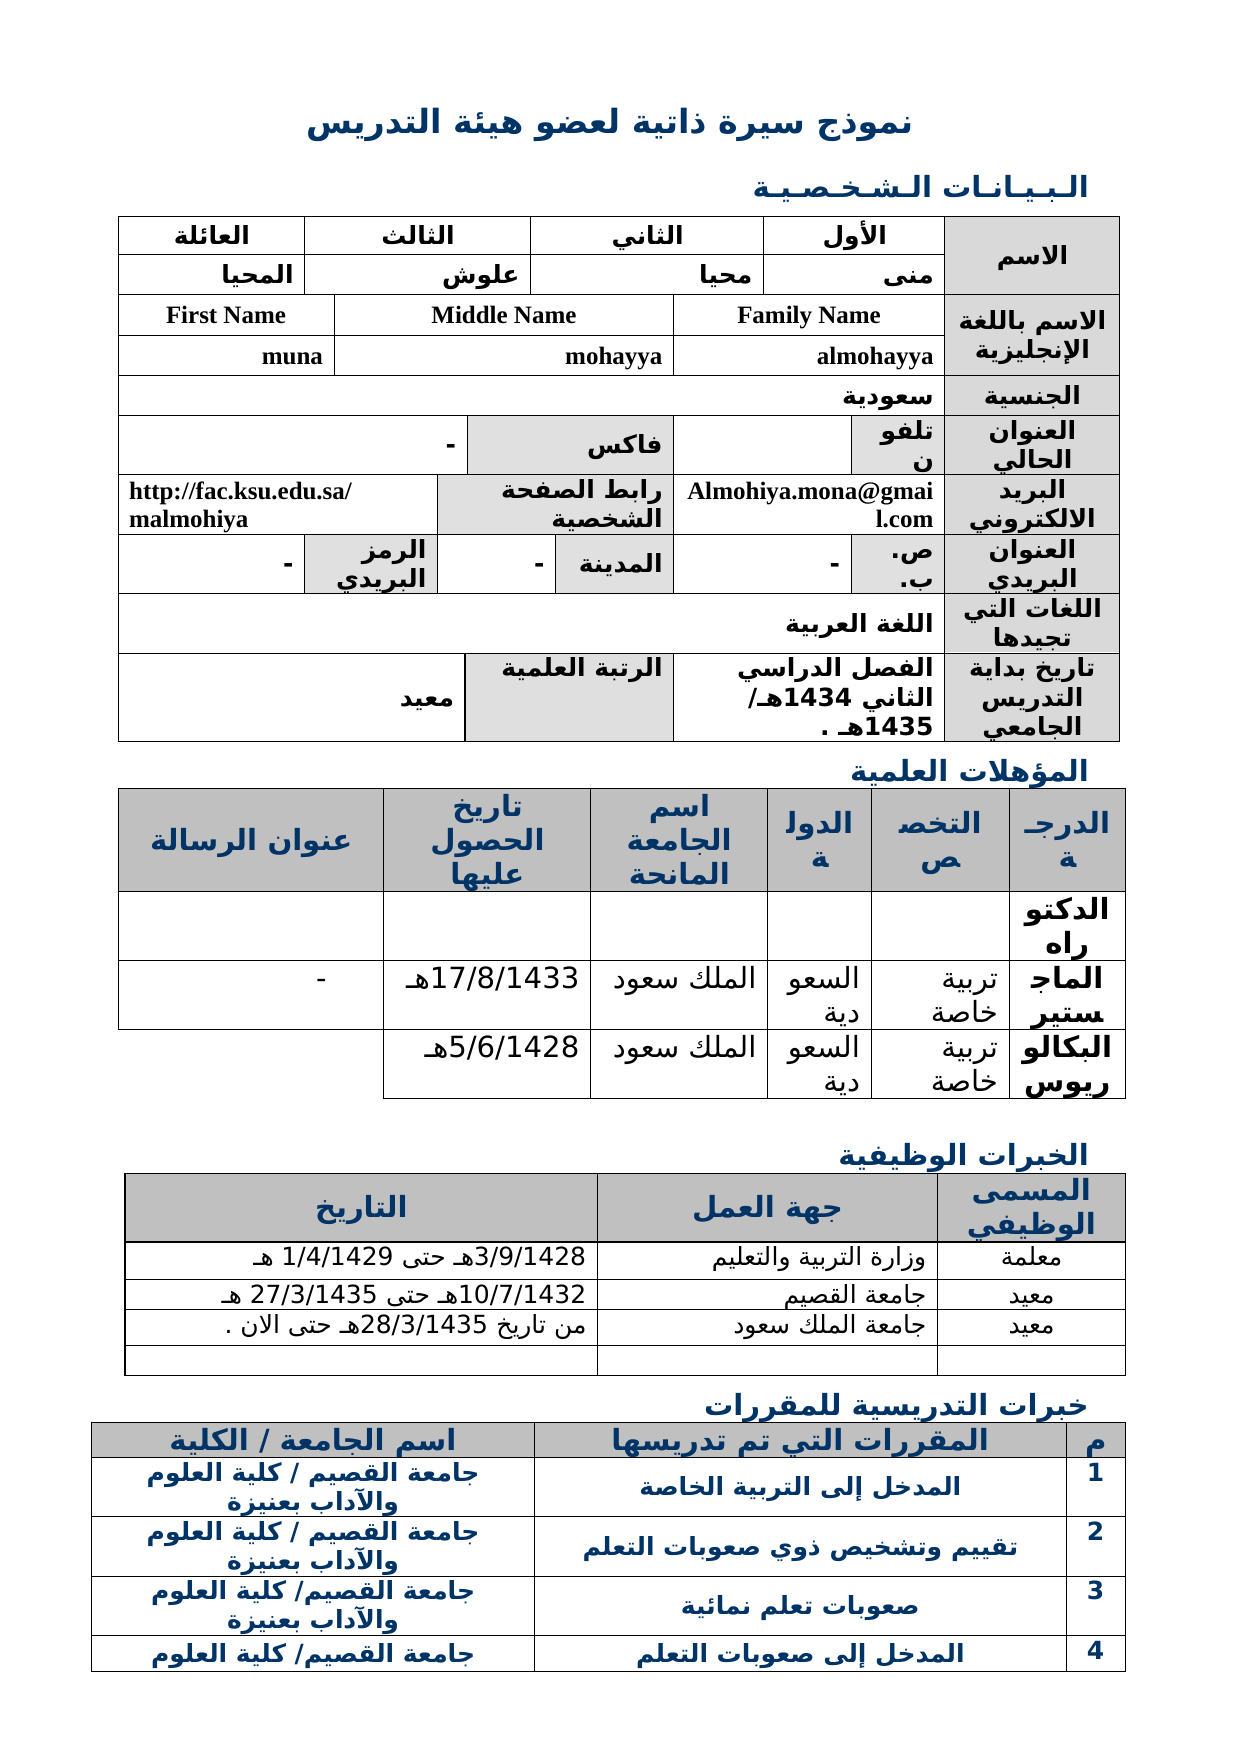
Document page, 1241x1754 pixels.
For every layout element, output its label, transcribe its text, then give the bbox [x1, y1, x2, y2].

table_cell الملك سعود [591, 961, 767, 1029]
table_cell Middle Name [335, 295, 673, 334]
table_cell الماجستير [1010, 961, 1125, 1029]
text المؤهلات العلمية [109, 754, 1110, 788]
table_cell Family Name [674, 295, 944, 334]
table_cell ص. ب. [852, 535, 944, 593]
table_header الدرجـة [1010, 789, 1125, 891]
table_cell muna [119, 336, 334, 375]
table_cell السعودية [768, 961, 871, 1029]
table_cell منى [764, 255, 944, 294]
table_cell رابط الصفحة الشخصية [438, 475, 673, 534]
table_cell 4 [1067, 1636, 1125, 1671]
table_cell - [119, 535, 304, 593]
table_cell 5/6/1428هـ [384, 1030, 590, 1098]
table_cell Almohiya.mona@gmail.com [674, 475, 944, 534]
table_cell المدخل إلى التربية الخاصة [535, 1458, 1066, 1516]
table_header عنوان الرسالة [119, 789, 383, 891]
table_cell [768, 892, 871, 960]
table_cell اللغة العربية [119, 594, 944, 652]
table_cell [126, 1346, 597, 1375]
table_cell تربية خاصة [872, 961, 1009, 1029]
table_cell معيد [938, 1310, 1125, 1345]
table_cell فاكس [468, 416, 673, 474]
table_header جهة العمل [598, 1174, 937, 1241]
table_cell 10/7/1432هـ حتى 27/3/1435 هـ [126, 1280, 597, 1309]
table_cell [92, 1636, 534, 1671]
table_header اسم الجامعة المانحة [591, 789, 767, 891]
table_cell اللغات التي تجيدها [945, 594, 1119, 652]
table_header الاسم [945, 217, 1119, 294]
table_cell العنوان الحالي [945, 416, 1119, 474]
table_cell صعوبات تعلم نمائية [535, 1577, 1066, 1635]
table_header الثالث [305, 217, 530, 254]
table_header المسمى الوظيفي [938, 1174, 1125, 1241]
table_header تاريخ الحصول عليها [384, 789, 590, 891]
table_cell [384, 892, 590, 960]
table_cell تربية خاصة [872, 1030, 1009, 1098]
table_cell الدكتوراه [1010, 892, 1125, 960]
table_cell 17/8/1433هـ [384, 961, 590, 1029]
text الخبرات الوظيفية [109, 1138, 1110, 1172]
table_cell [119, 892, 383, 960]
table_cell معيد [938, 1280, 1125, 1309]
table_cell معيد [119, 654, 464, 741]
table_header الأول [764, 217, 944, 254]
table_cell الرتبة العلمية [466, 654, 673, 741]
table_cell سعودية [119, 376, 944, 415]
table_cell العنوان البريدي [945, 535, 1119, 593]
table_header الدولة [768, 789, 871, 891]
table_cell الفصل الدراسي الثاني 1434هـ/ 1435هـ . [674, 654, 944, 741]
table_header اسم الجامعة / الكلية [92, 1423, 534, 1457]
table_cell [591, 892, 767, 960]
table_cell mohayya [335, 336, 673, 375]
table_header م [1067, 1423, 1125, 1457]
table_cell [674, 416, 851, 474]
table_cell من تاريخ 28/3/1435هـ حتى الان . [126, 1310, 597, 1345]
table_cell الرمز البريدي [305, 535, 437, 593]
table_cell [938, 1346, 1125, 1375]
table_cell - [674, 535, 851, 593]
table_cell جامعة الملك سعود [598, 1310, 937, 1345]
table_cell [535, 1636, 1066, 1671]
table_cell وزارة التربية والتعليم [598, 1243, 937, 1279]
table_cell almohayya [674, 336, 944, 375]
table_cell 1 [1067, 1458, 1125, 1516]
table_cell محيا [531, 255, 763, 294]
table_cell http://fac.ksu.edu.sa/malmohiya [119, 475, 437, 534]
table_cell البريد الالكتروني [945, 475, 1119, 534]
text الـبـيـانـات الـشـخـصـيـة [109, 170, 1110, 204]
table_header التاريخ [126, 1174, 597, 1241]
table_cell الاسم باللغة الإنجليزية [945, 295, 1119, 375]
table_cell السعودية [768, 1030, 871, 1098]
table_cell علوش [305, 255, 530, 294]
table_cell تاريخ بداية التدريس الجامعي [945, 654, 1119, 741]
table_header المقررات التي تم تدريسها [535, 1423, 1066, 1457]
table_cell البكالوريوس [1010, 1030, 1125, 1098]
table_cell 2 [1067, 1517, 1125, 1576]
table_header العائلة [119, 217, 304, 254]
text نموذج سيرة ذاتية لعضو هيئة التدريس [109, 103, 1110, 141]
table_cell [92, 1577, 534, 1635]
table_cell - [119, 961, 383, 1029]
table_header الثاني [531, 217, 763, 254]
table_cell جامعة القصيم / كلية العلوم والآداب بعنيزة [92, 1458, 534, 1516]
table_cell الجنسية [945, 376, 1119, 415]
text خبرات التدريسية للمقررات [109, 1388, 1110, 1422]
table_header التخصص [872, 789, 1009, 891]
table_cell المدينة [556, 535, 673, 593]
table_cell 3 [1067, 1577, 1125, 1635]
table_cell [598, 1346, 937, 1375]
table_cell تلفون [852, 416, 944, 474]
table_cell المحيا [119, 255, 304, 294]
table_cell - [438, 535, 555, 593]
table_cell تقييم وتشخيص ذوي صعوبات التعلم [535, 1517, 1066, 1576]
table_cell الملك سعود [591, 1030, 767, 1098]
table_cell - [119, 416, 467, 474]
table_cell First Name [119, 295, 334, 334]
table_cell معلمة [938, 1243, 1125, 1279]
table_cell جامعة القصيم [598, 1280, 937, 1309]
table_cell جامعة القصيم / كلية العلوم والآداب بعنيزة [92, 1517, 534, 1576]
table_cell 3/9/1428هـ حتى 1/4/1429 هـ [126, 1243, 597, 1279]
table_cell [872, 892, 1009, 960]
